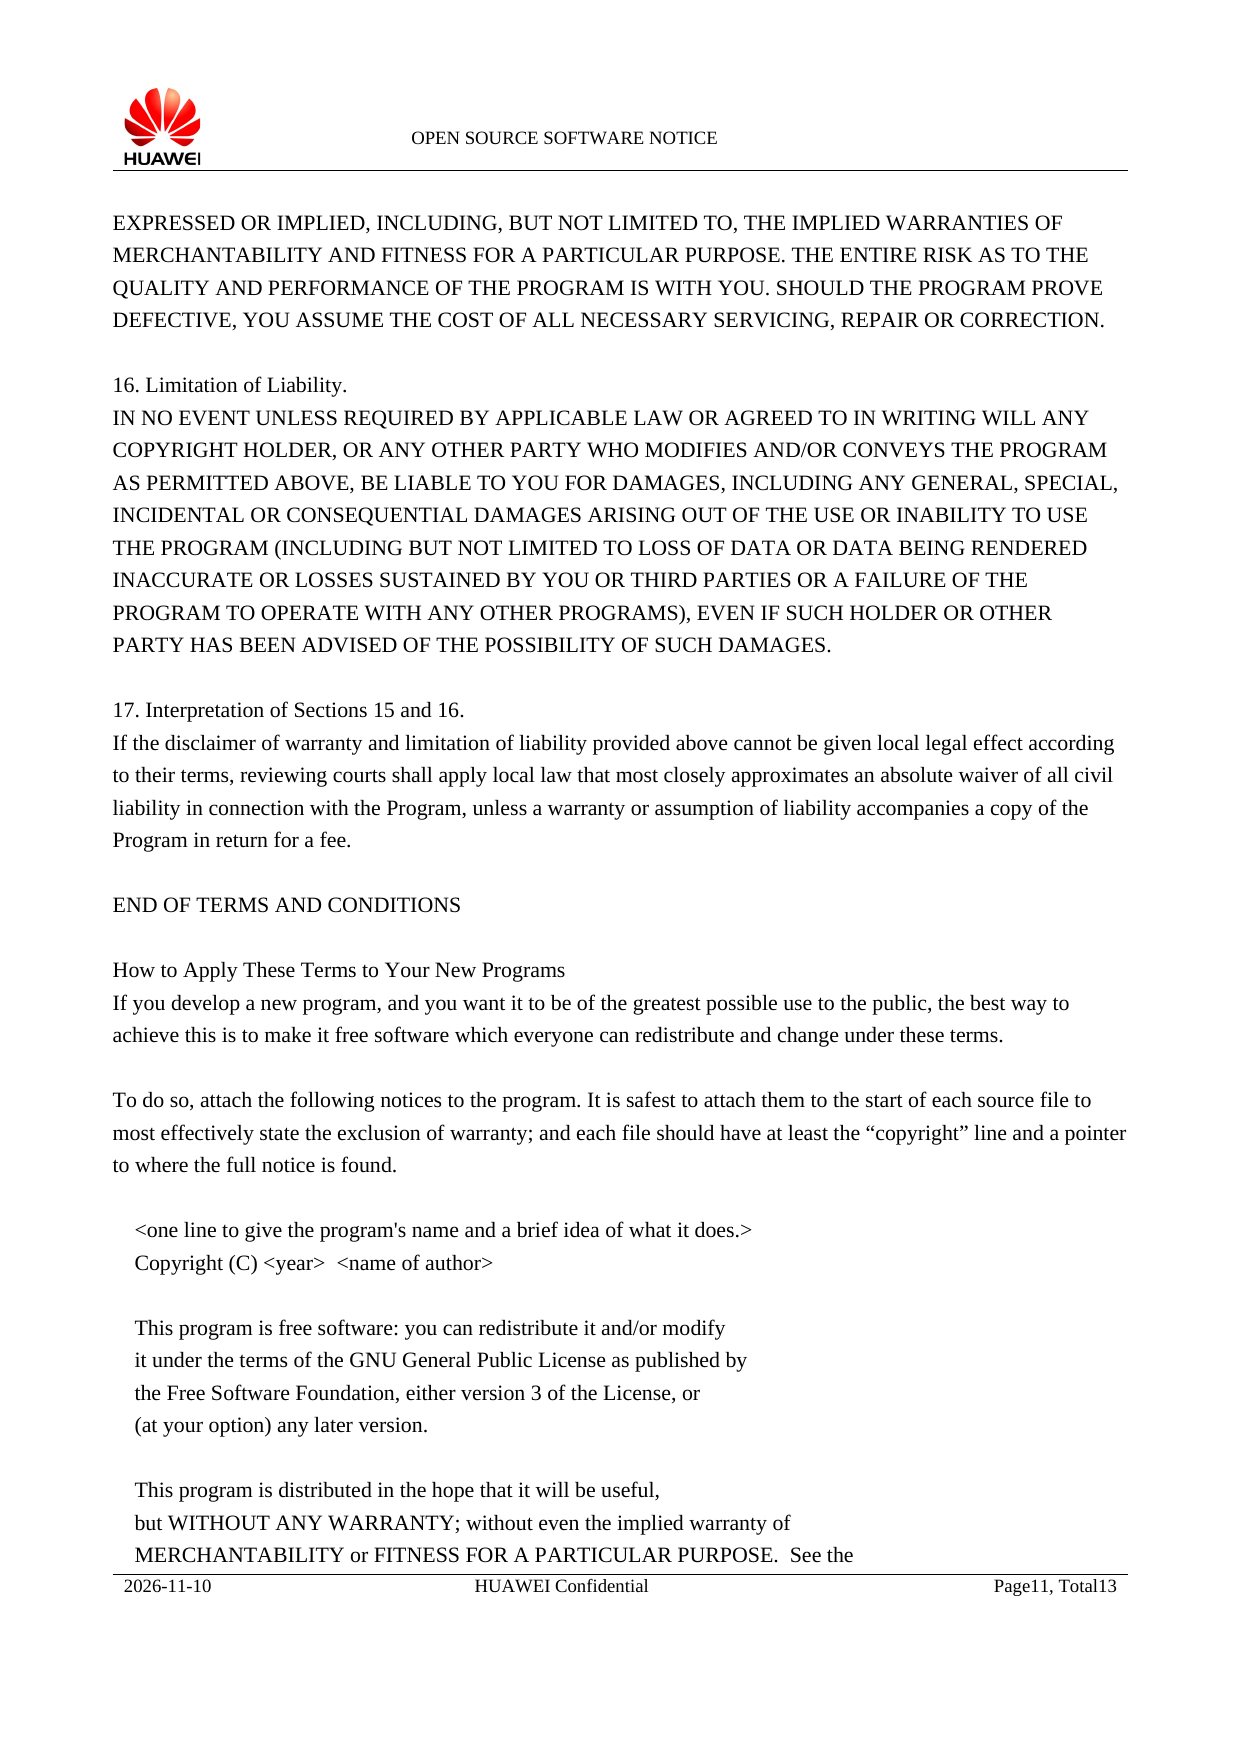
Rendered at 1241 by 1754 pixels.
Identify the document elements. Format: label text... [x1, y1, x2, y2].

picture [124, 88, 201, 165]
